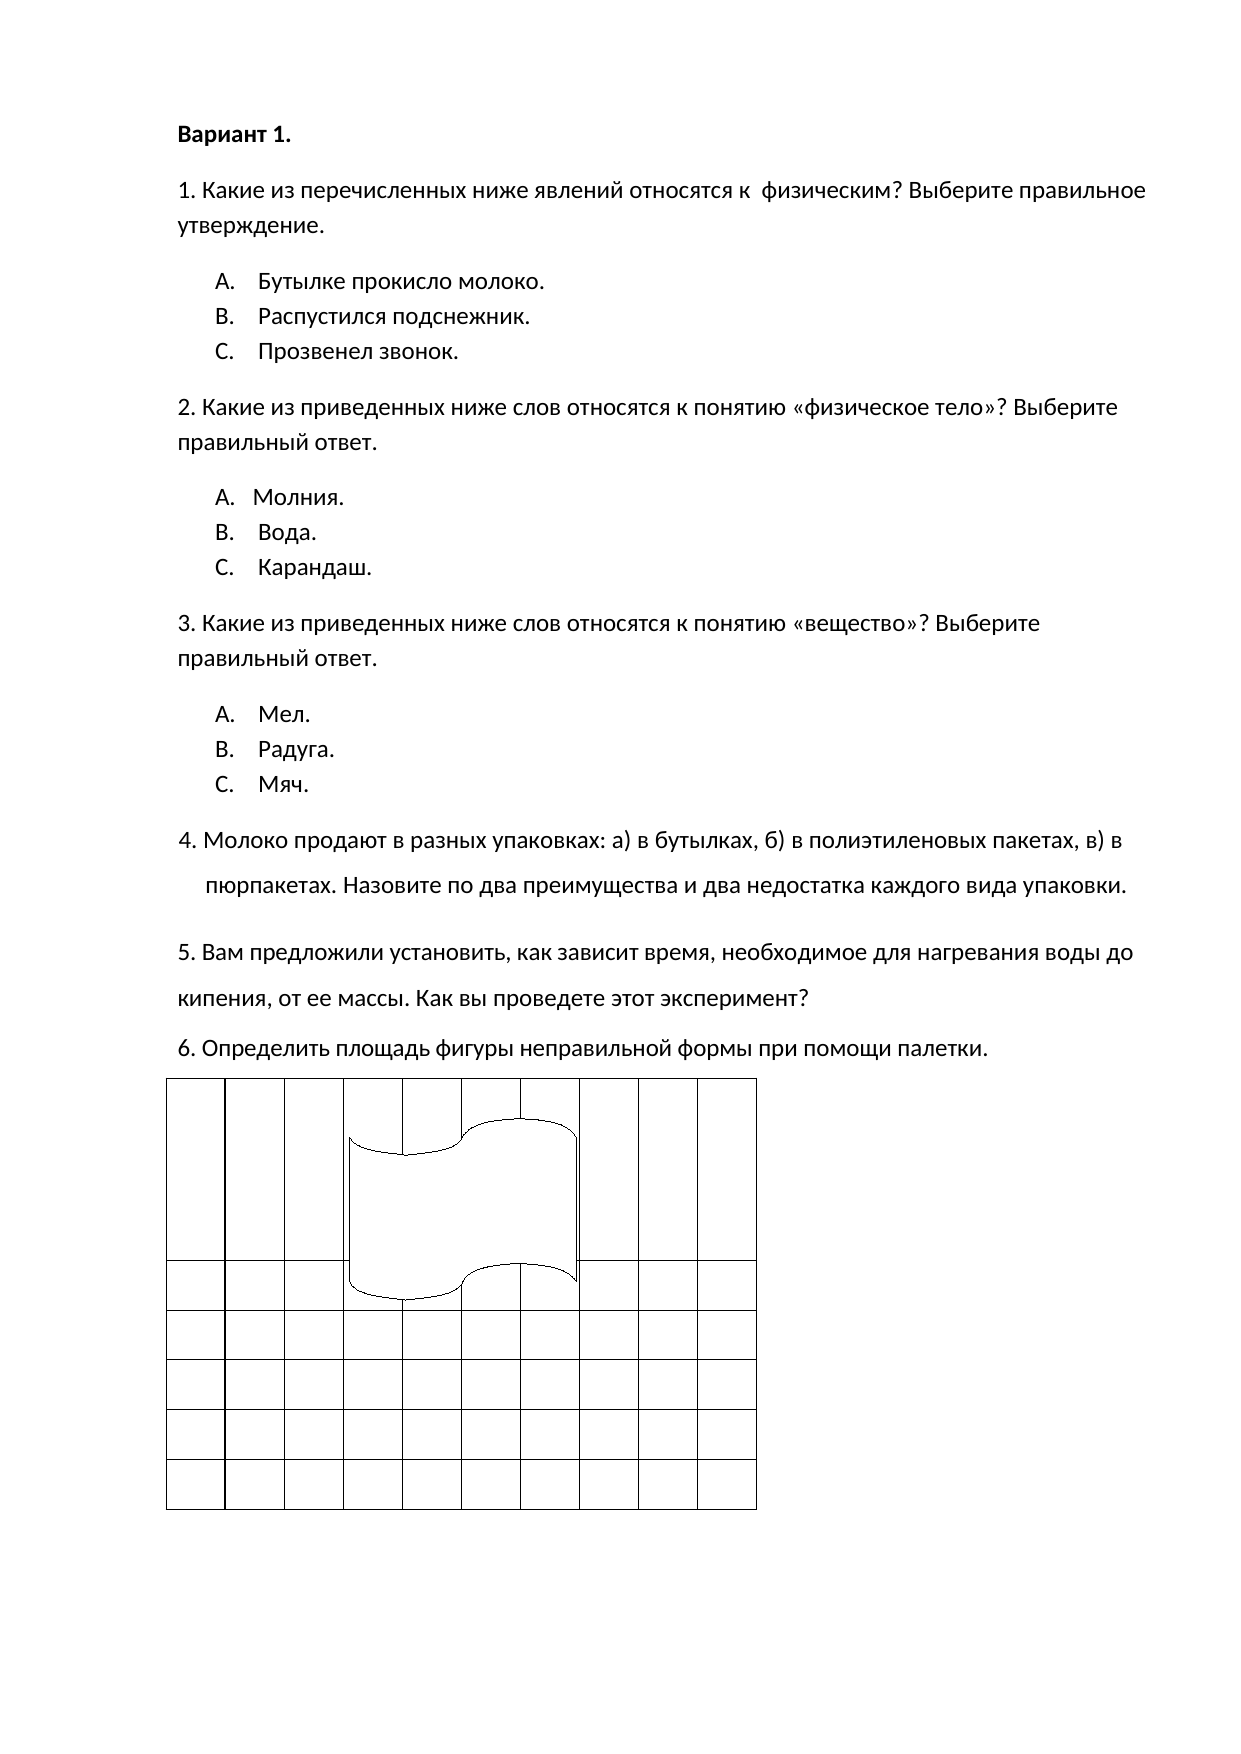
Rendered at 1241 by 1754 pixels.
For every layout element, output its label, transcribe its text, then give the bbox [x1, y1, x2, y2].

table_cell [639, 1311, 697, 1359]
table_cell [403, 1286, 461, 1309]
table_cell [462, 1460, 520, 1509]
list Радуга. [215, 733, 1152, 764]
table_cell [580, 1360, 638, 1409]
text 2. Какие из приведенных ниже слов относятся к понятию «физическое тело»? Выберите правильный ответ. [177, 391, 1152, 456]
table_cell [462, 1311, 520, 1359]
text 1. Какие из перечисленных ниже явлений относятся к физическим? Выберите правильное утверждение. [177, 174, 1152, 239]
table_cell [285, 1460, 343, 1509]
table_cell [167, 1311, 224, 1359]
table_cell [639, 1261, 697, 1309]
table_cell [167, 1360, 224, 1409]
table_cell [698, 1261, 756, 1309]
table_cell [521, 1460, 579, 1509]
table_header [344, 1079, 402, 1260]
table_cell [639, 1460, 697, 1509]
list Мел. [215, 698, 1152, 729]
table_cell [698, 1410, 756, 1459]
table_cell [698, 1360, 756, 1409]
table_cell [698, 1311, 756, 1359]
table_cell [167, 1460, 224, 1509]
table_header [639, 1079, 697, 1260]
text 5. Вам предложили установить, как зависит время, необходимое для нагревания воды до кипения, от ее массы. Как вы проведете этот эксперимент? [177, 936, 1149, 1012]
table_cell [403, 1410, 461, 1459]
list Вода. [215, 516, 1152, 547]
table_header [698, 1079, 756, 1260]
list Карандаш. [215, 551, 1152, 582]
table_cell [167, 1410, 224, 1459]
table_cell [344, 1410, 402, 1459]
table_cell [285, 1410, 343, 1459]
list Распустился подснежник. [215, 300, 1152, 330]
text 3. Какие из приведенных ниже слов относятся к понятию «вещество»? Выберите правильный ответ. [177, 607, 1152, 673]
table_cell [639, 1360, 697, 1409]
list Прозвенел звонок. [215, 335, 1152, 365]
table_header [167, 1079, 224, 1260]
table_cell [226, 1360, 284, 1409]
table_cell [462, 1410, 520, 1459]
table_cell [285, 1360, 343, 1409]
table_cell [521, 1360, 579, 1409]
table_cell [226, 1261, 284, 1309]
table_cell [403, 1460, 461, 1509]
table_cell [698, 1460, 756, 1509]
table_cell [285, 1261, 343, 1309]
list Молния. [215, 481, 1152, 512]
table_header [521, 1079, 579, 1260]
table_header [403, 1079, 461, 1155]
table_cell [639, 1410, 697, 1459]
table_cell [344, 1460, 402, 1509]
table_header [285, 1079, 343, 1260]
table_cell [403, 1311, 461, 1359]
table_cell [167, 1261, 224, 1309]
table_cell [580, 1261, 638, 1309]
text Вариант 1. [177, 118, 1152, 149]
table_cell [285, 1311, 343, 1359]
text 4. Молоко продают в разных упаковках: а) в бутылках, б) в полиэтиленовых пакетах, в) в пюрпакетах. Назовите по два преимущества и два недостатка каждого вида упаковки. [178, 824, 1152, 900]
table_cell [580, 1311, 638, 1359]
table_cell [462, 1264, 520, 1309]
table_cell [344, 1261, 402, 1309]
table_header [580, 1079, 638, 1260]
table_header [226, 1079, 284, 1260]
table_cell [580, 1460, 638, 1509]
table_cell [521, 1261, 579, 1309]
table_header [462, 1079, 520, 1135]
text 6. Определить площадь фигуры неправильной формы при помощи палетки. [177, 1032, 1149, 1062]
table_cell [226, 1460, 284, 1509]
table_cell [344, 1311, 402, 1359]
table_cell [226, 1410, 284, 1459]
table_cell [344, 1360, 402, 1409]
table_cell [521, 1311, 579, 1359]
table_cell [403, 1360, 461, 1409]
table_cell [580, 1410, 638, 1459]
table_cell [462, 1360, 520, 1409]
list Мяч. [215, 768, 1152, 799]
table_cell [521, 1410, 579, 1459]
table_cell [226, 1311, 284, 1359]
list Бутылке прокисло молоко. [215, 265, 1152, 295]
